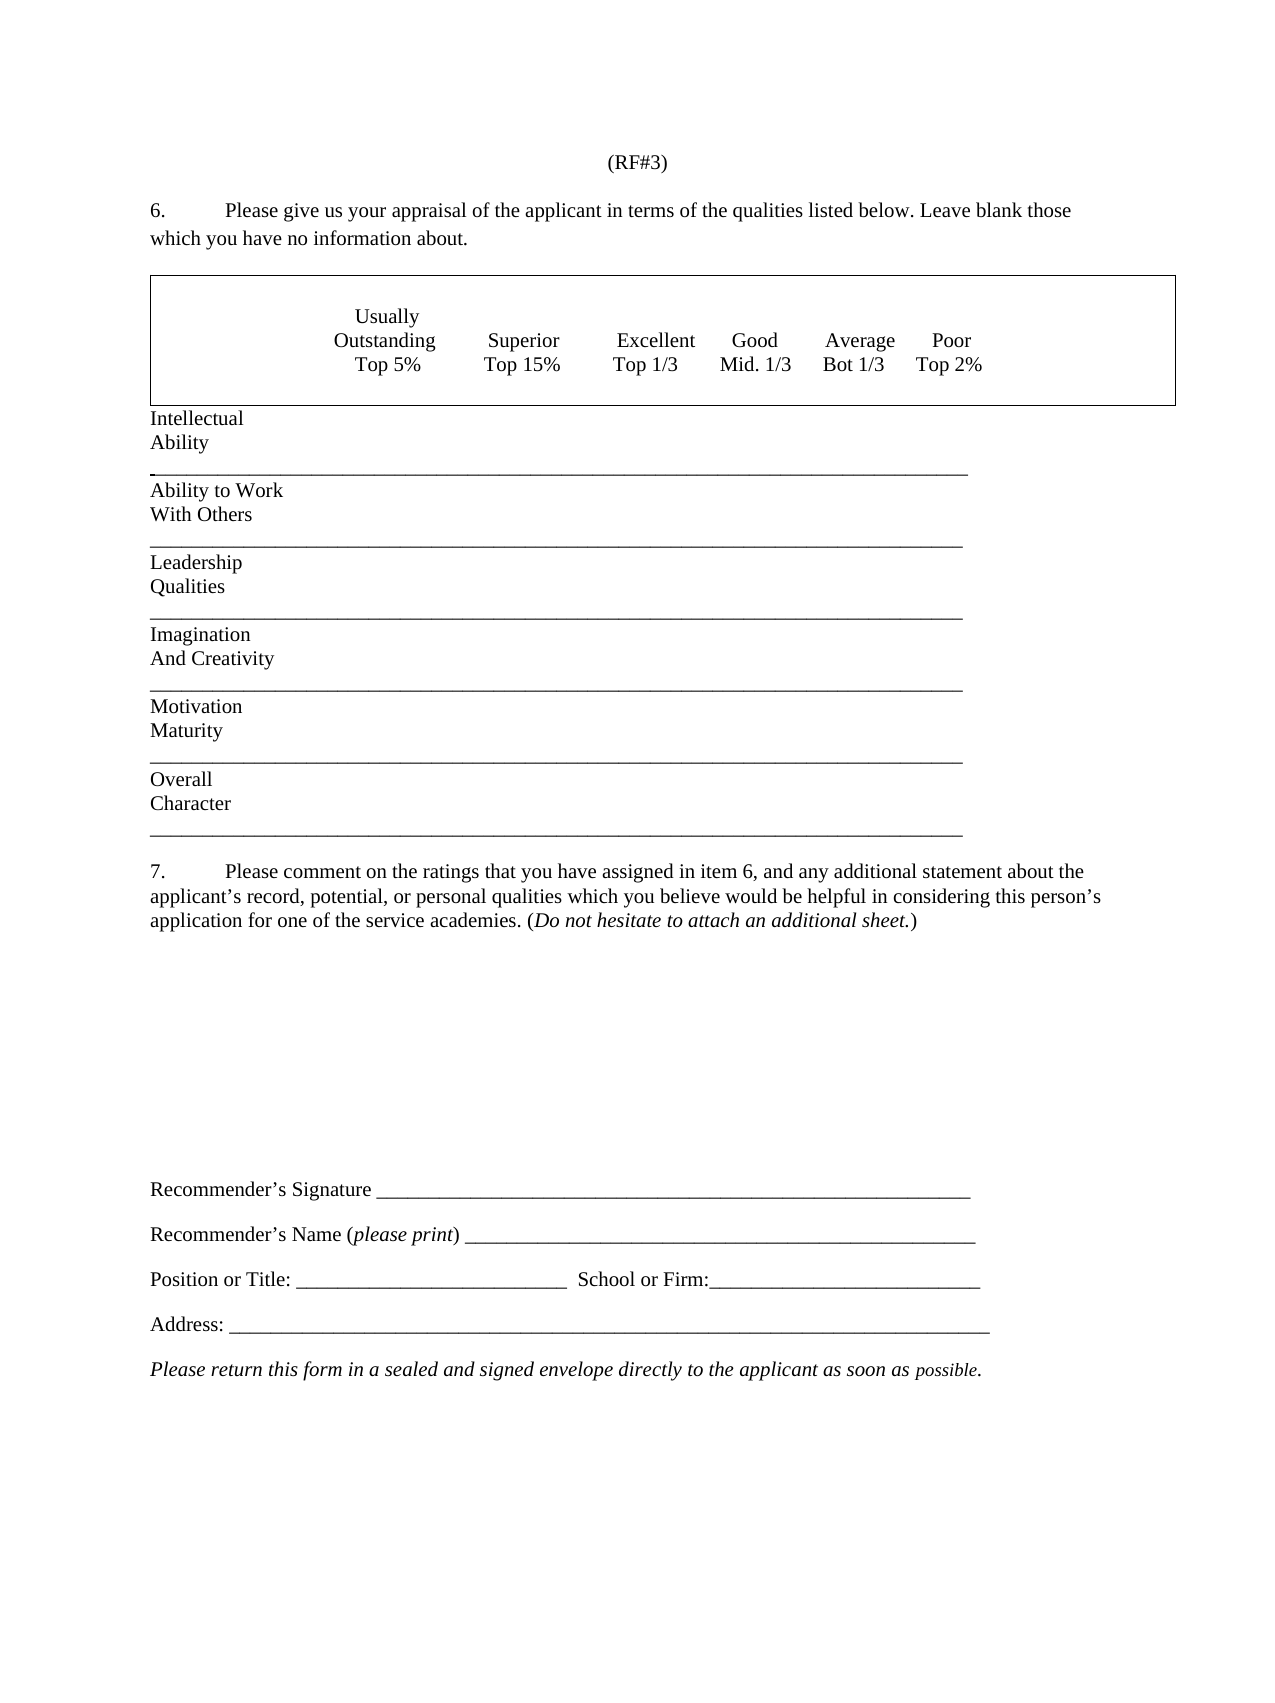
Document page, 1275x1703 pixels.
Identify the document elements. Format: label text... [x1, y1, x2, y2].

text Recommender’s Signature _________________________________________________________ [150, 1177, 1125, 1201]
text ______________________________________________________________________________ [150, 526, 1125, 550]
text ______________________________________________________________________________ [150, 670, 1125, 694]
text (RF#3) [150, 150, 1125, 174]
text Character [150, 791, 1125, 814]
text 7. Please comment on the ratings that you have assigned in item 6, and any additional statement about the applicant’s record, potential, or personal qualities which you believe would be helpful in considering this person’s application for one of the service academies. (Do not hesitate to attach an additional sheet.) [150, 859, 1125, 932]
text Imagination [150, 622, 1125, 646]
text Maturity [150, 718, 1125, 742]
text 6. Please give us your appraisal of the applicant in terms of the qualities listed below. Leave blank those which you have no information about. [150, 198, 1125, 250]
text Please return this form in a sealed and signed envelope directly to the applicant as soon as possible. [150, 1357, 1125, 1381]
text With Others [150, 502, 1125, 526]
text Intellectual [150, 406, 1125, 429]
text Qualities [150, 574, 1125, 598]
text ______________________________________________________________________________ [150, 454, 1125, 478]
text Overall [150, 766, 1125, 791]
table_header Usually Outstanding Superior Excellent Good Average Poor Top 5% Top 15% Top 1/3 Mid. 1/3 Bot 1/3 Top 2% [151, 276, 1175, 404]
text Ability to Work [150, 478, 1125, 502]
text ______________________________________________________________________________ [150, 598, 1125, 622]
text Ability [150, 429, 1125, 454]
text Recommender’s Name (please print) _________________________________________________ [150, 1222, 1125, 1246]
text And Creativity [150, 646, 1125, 670]
text ______________________________________________________________________________ [150, 742, 1125, 766]
text Address: _________________________________________________________________________ [150, 1312, 1125, 1336]
text ______________________________________________________________________________ [150, 814, 1125, 839]
text Leadership [150, 550, 1125, 574]
text Motivation [150, 694, 1125, 718]
text Position or Title: __________________________ School or Firm:__________________________ [150, 1267, 1125, 1291]
